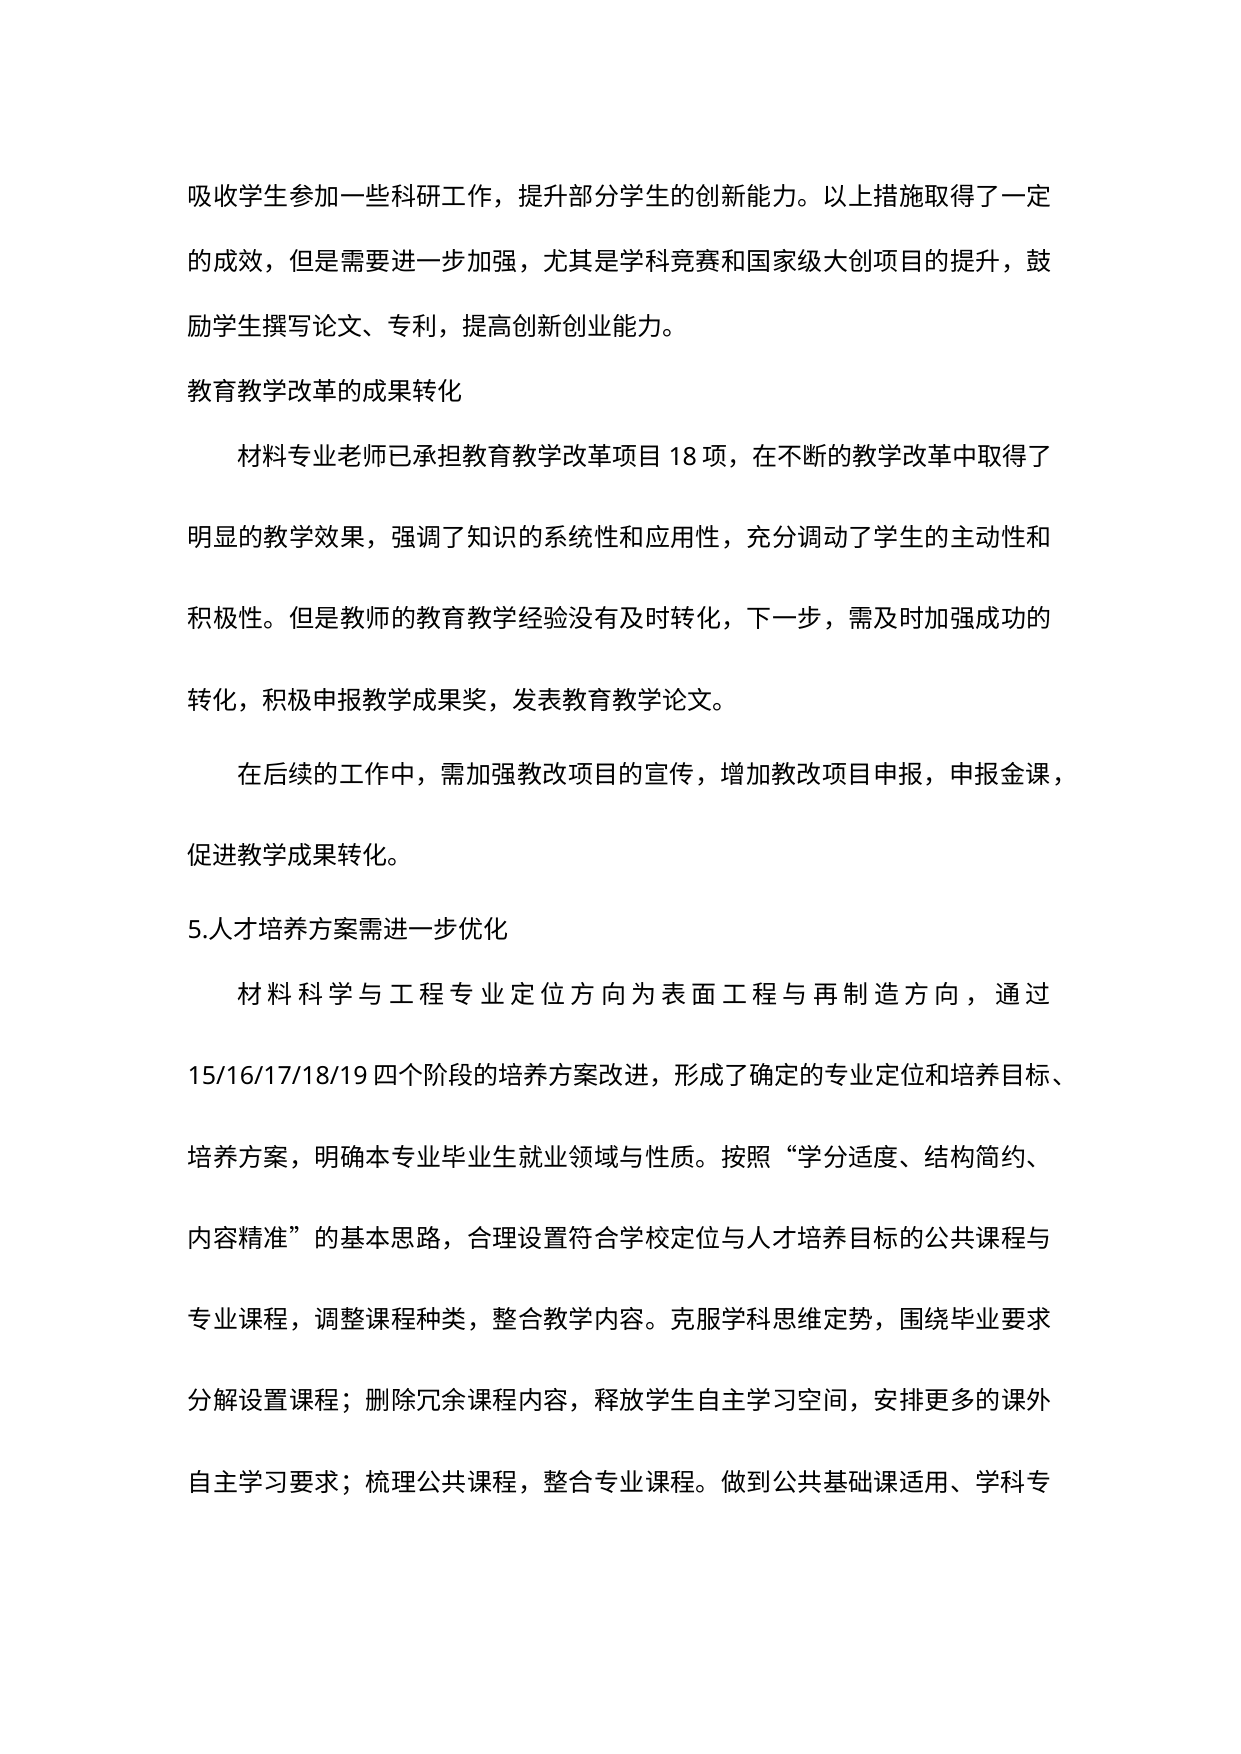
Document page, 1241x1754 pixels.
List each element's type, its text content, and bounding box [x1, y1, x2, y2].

list 教育教学改革的成果转化 [187, 357, 1053, 422]
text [187, 162, 1053, 357]
text 材料专业老师已承担教育教学改革项目18项，在不断的教学改革中取得了明显的教学效果，强调了知识的系统性和应用性，充分调动了学生的主动性和积极性。但是教师的教育教学经验没有及时转化，下一步，需及时加强成功的转化，积极申报教学成果奖，发表教育教学论文。 [187, 422, 1053, 731]
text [187, 960, 1053, 1513]
text 在后续的工作中，需加强教改项目的宣传，增加教改项目申报，申报金课，促进教学成果转化。 [187, 740, 1053, 886]
text 5.人才培养方案需进一步优化 [187, 895, 1053, 960]
